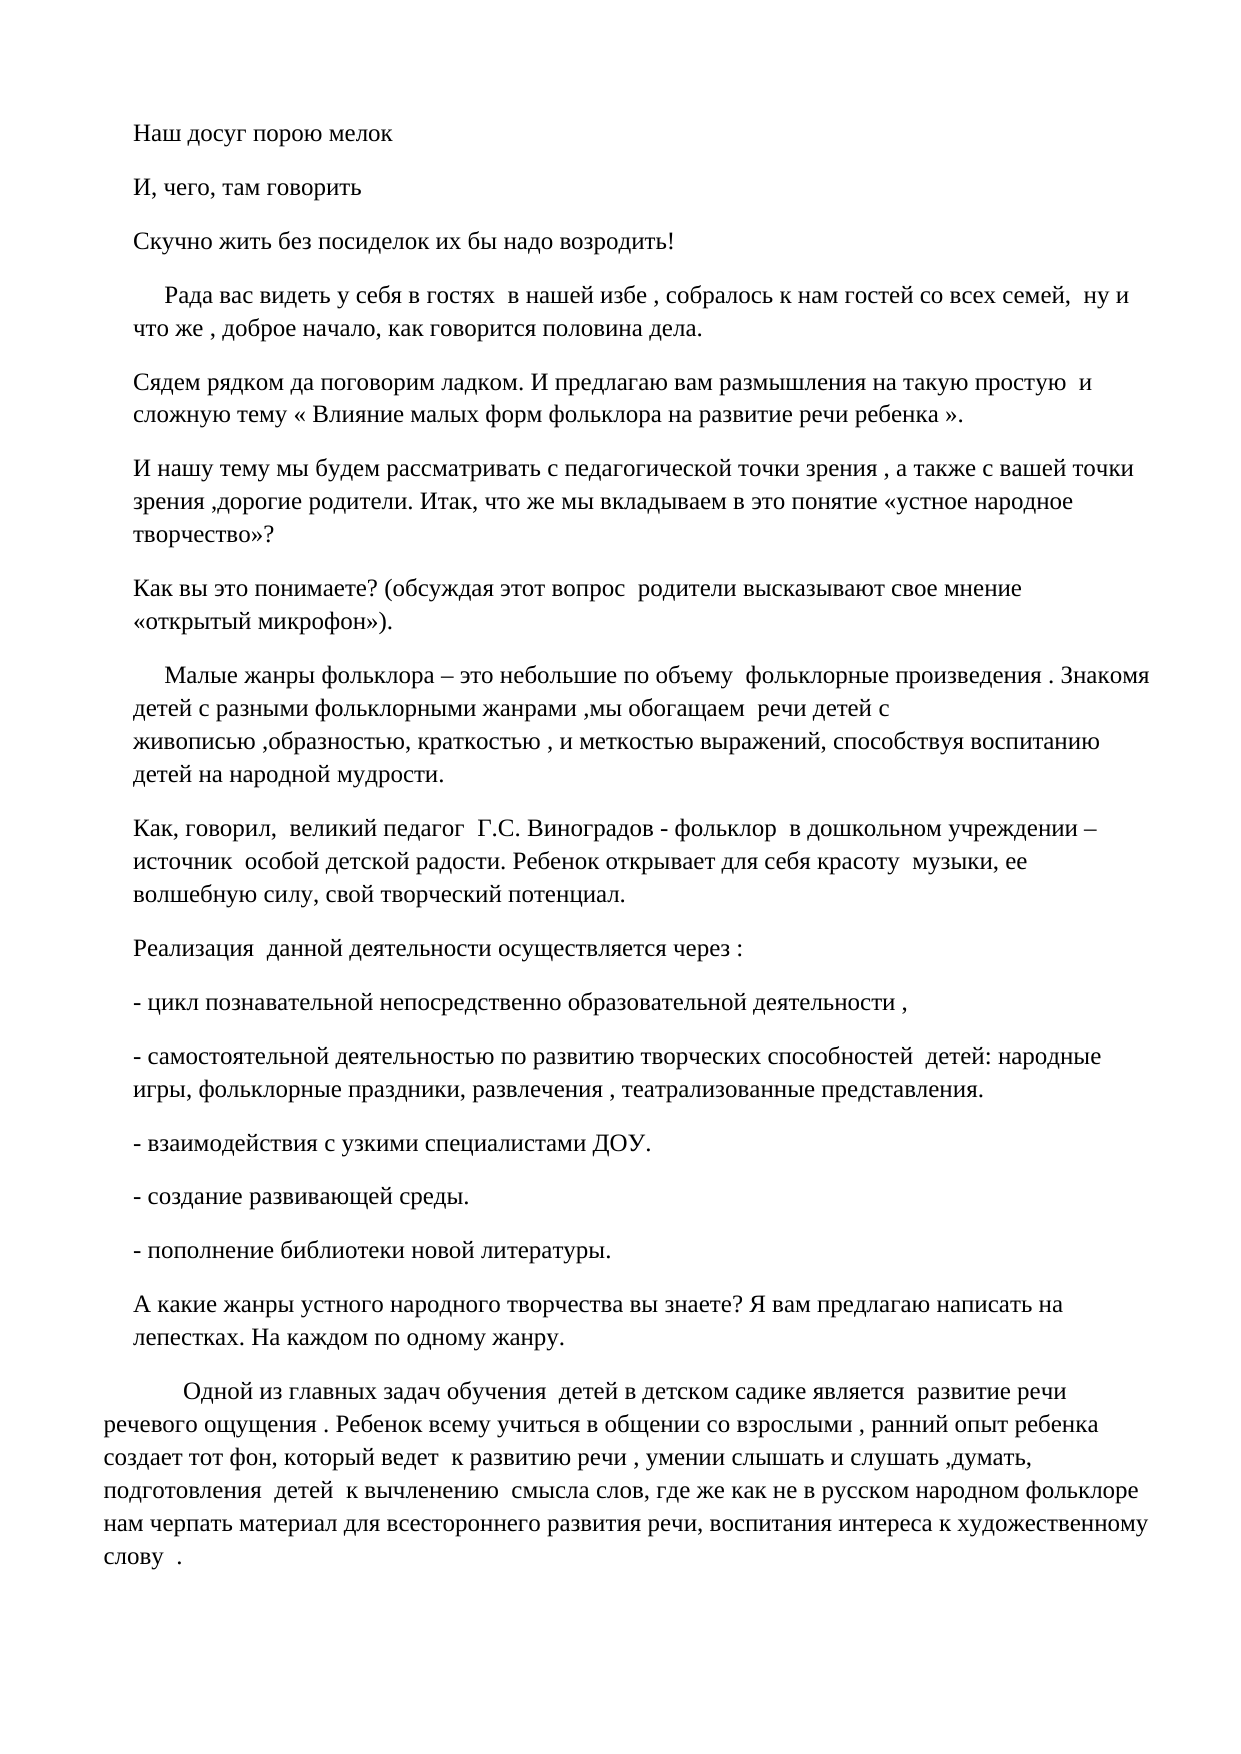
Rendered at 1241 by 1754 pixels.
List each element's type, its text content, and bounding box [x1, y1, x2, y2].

text - создание развивающей среды. [133, 1181, 1152, 1210]
text Рада вас видеть у себя в гостях в нашей избе , собралось к нам гостей со всех семей, ну и что же , доброе начало, как говорится половина дела. [133, 280, 1152, 341]
text Как вы это понимаете? (обсуждая этот вопрос родители высказывают свое мнение «открытый микрофон»). [133, 573, 1152, 635]
text - взаимодействия с узкими специалистами ДОУ. [133, 1128, 1152, 1156]
text И нашу тему мы будем рассматривать с педагогической точки зрения , а также с вашей точки зрения ,дорогие родители. Итак, что же мы вкладываем в это понятие «устное народное творчество»? [133, 453, 1152, 548]
text Малые жанры фольклора – это небольшие по объему фольклорные произведения . Знакомя детей с разными фольклорными жанрами ,мы обогащаем речи детей с живописью ,образностью, краткостью , и меткостью выражений, способствуя воспитанию детей на народной мудрости. [133, 660, 1152, 788]
text И, чего, там говорить [133, 172, 1152, 201]
text Реализация данной деятельности осуществляется через : [133, 933, 1152, 962]
text Как, говорил, великий педагог Г.С. Виноградов - фольклор в дошкольном учреждении – источник особой детской радости. Ребенок открывает для себя красоту музыки, ее волшебную силу, свой творческий потенциал. [133, 813, 1152, 908]
text Одной из главных задач обучения детей в детском садике является развитие речи речевого ощущения . Ребенок всему учиться в общении со взрослыми , ранний опыт ребенка создает тот фон, который ведет к развитию речи , умении слышать и слушать ,думать, подготовления детей к вычленению смысла слов, где же как не в русском народном фольклоре нам черпать материал для всестороннего развития речи, воспитания интереса к художественному слову . [103, 1376, 1152, 1570]
text Сядем рядком да поговорим ладком. И предлагаю вам размышления на такую простую и сложную тему « Влияние малых форм фольклора на развитие речи ребенка ». [133, 367, 1152, 428]
text Наш досуг порою мелок [133, 118, 1152, 147]
text - самостоятельной деятельностью по развитию творческих способностей детей: народные игры, фольклорные праздники, развлечения , театрализованные представления. [133, 1041, 1152, 1102]
text - пополнение библиотеки новой литературы. [133, 1235, 1152, 1264]
text Скучно жить без посиделок их бы надо возродить! [133, 226, 1152, 254]
text А какие жанры устного народного творчества вы знаете? Я вам предлагаю написать на лепестках. На каждом по одному жанру. [133, 1289, 1152, 1351]
text - цикл познавательной непосредственно образовательной деятельности , [133, 987, 1152, 1016]
